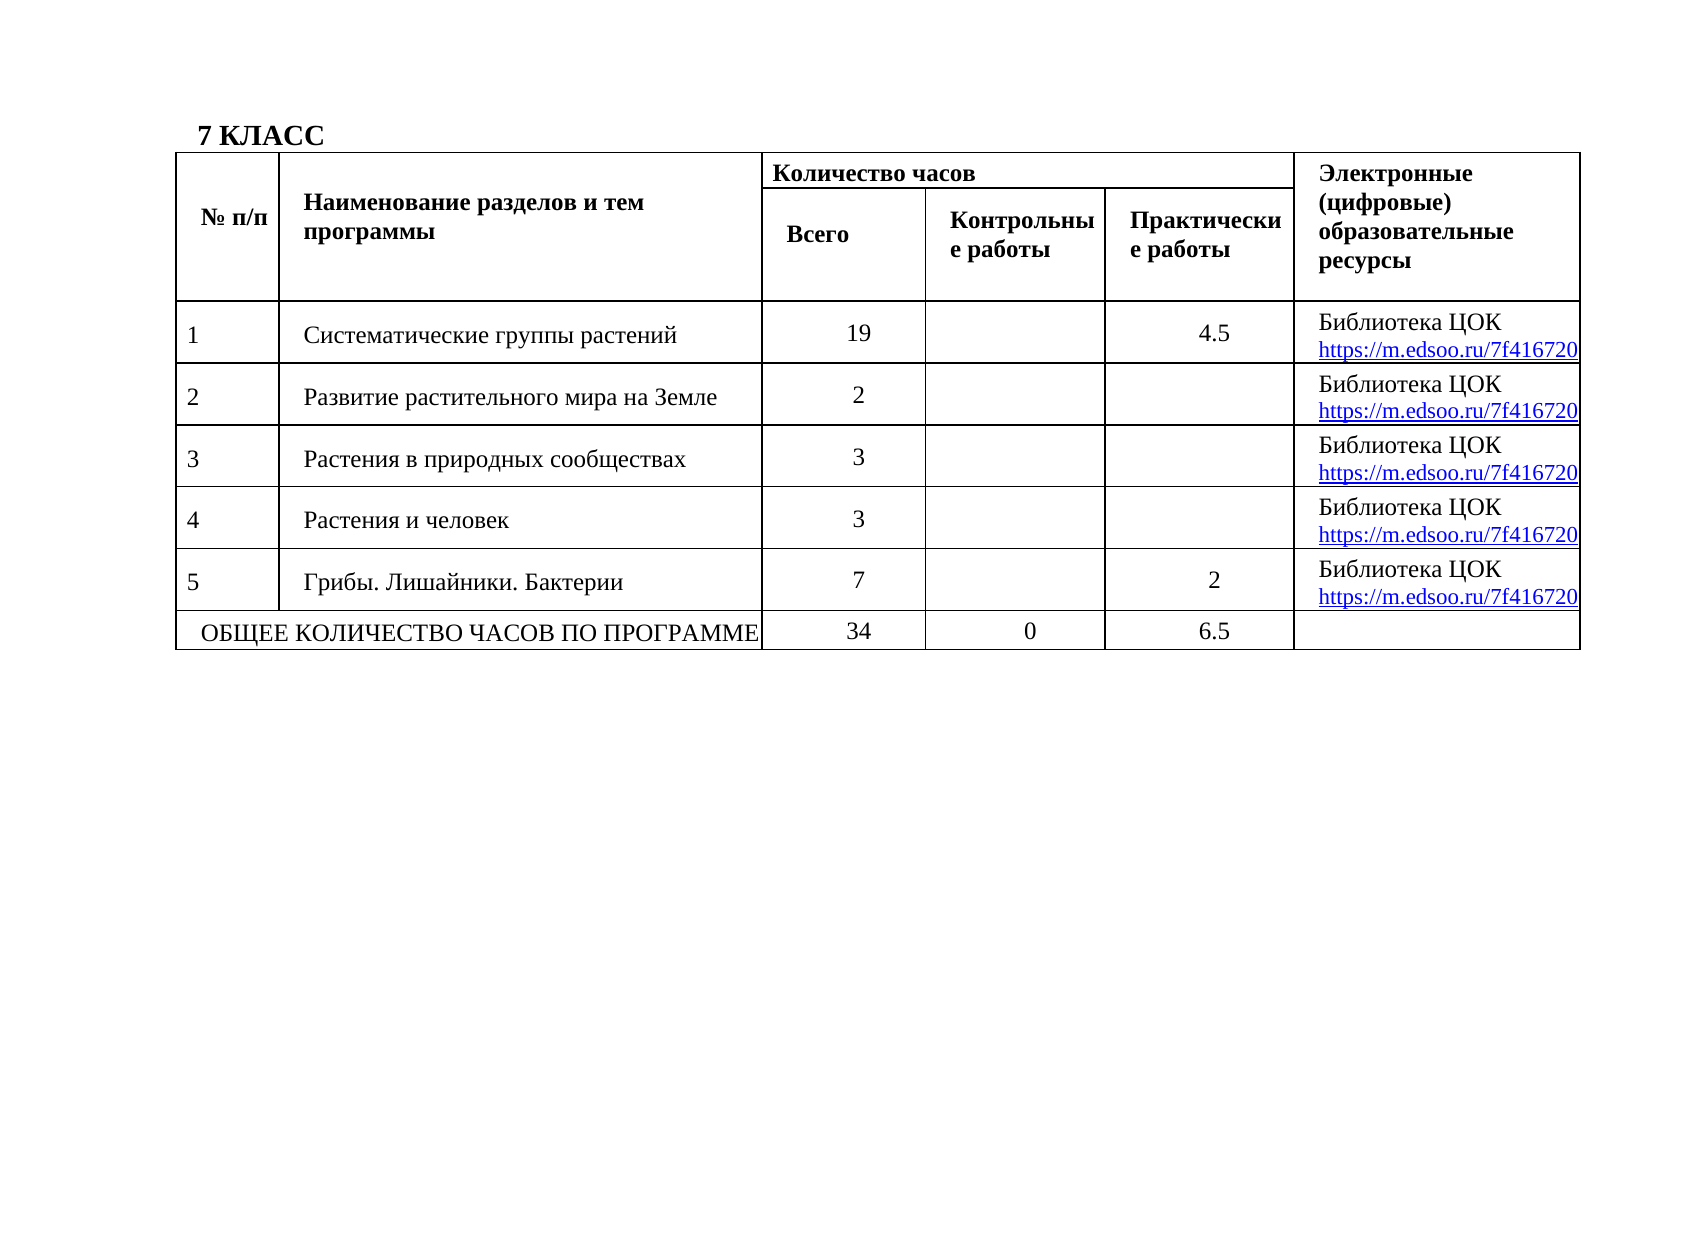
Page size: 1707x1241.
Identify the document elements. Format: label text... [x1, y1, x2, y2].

table_cell 0 [926, 611, 1104, 649]
table_cell 2 [1106, 549, 1293, 609]
table_cell Всего [763, 189, 925, 300]
text 7 КЛАСС [190, 118, 1618, 152]
table_cell Библиотека ЦОК https://m.edsoo.ru/7f416720 [1295, 426, 1579, 486]
table_cell 2 [763, 364, 925, 424]
table_cell 3 [763, 487, 925, 548]
table_cell 19 [763, 302, 925, 362]
table_cell Библиотека ЦОК https://m.edsoo.ru/7f416720 [1295, 302, 1579, 362]
table_cell 4.5 [1106, 302, 1293, 362]
table_cell Растения в природных сообществах [280, 426, 761, 486]
table_cell [926, 302, 1104, 362]
table_cell [926, 549, 1104, 609]
table_cell 6.5 [1106, 611, 1293, 649]
table_header Наименование разделов и тем программы [280, 153, 761, 300]
table_cell 5 [177, 549, 278, 609]
table_cell [1106, 364, 1293, 424]
table_header № п/п [177, 153, 278, 300]
table_header Электронные (цифровые) образовательные ресурсы [1295, 153, 1579, 300]
table_cell 3 [763, 426, 925, 486]
table_cell Библиотека ЦОК https://m.edsoo.ru/7f416720 [1295, 364, 1579, 424]
table_cell [1106, 426, 1293, 486]
table_cell ОБЩЕЕ КОЛИЧЕСТВО ЧАСОВ ПО ПРОГРАММЕ [177, 611, 761, 649]
table_cell Грибы. Лишайники. Бактерии [280, 549, 761, 609]
table_cell Контрольные работы [926, 189, 1104, 300]
table_cell 1 [177, 302, 278, 362]
table_cell 34 [763, 611, 925, 649]
table_cell [1295, 611, 1579, 649]
table_cell [1106, 487, 1293, 548]
table_cell Библиотека ЦОК https://m.edsoo.ru/7f416720 [1295, 549, 1579, 609]
table_cell 7 [763, 549, 925, 609]
table_cell [926, 426, 1104, 486]
table_cell 2 [177, 364, 278, 424]
table_cell Развитие растительного мира на Земле [280, 364, 761, 424]
table_cell Библиотека ЦОК https://m.edsoo.ru/7f416720 [1295, 487, 1579, 548]
table_cell 4 [177, 487, 278, 548]
table_header Количество часов [763, 153, 1293, 187]
table_cell [926, 487, 1104, 548]
table_cell Систематические группы растений [280, 302, 761, 362]
table_cell [926, 364, 1104, 424]
table_cell Растения и человек [280, 487, 761, 548]
table_cell 3 [177, 426, 278, 486]
table_cell Практические работы [1106, 189, 1293, 300]
